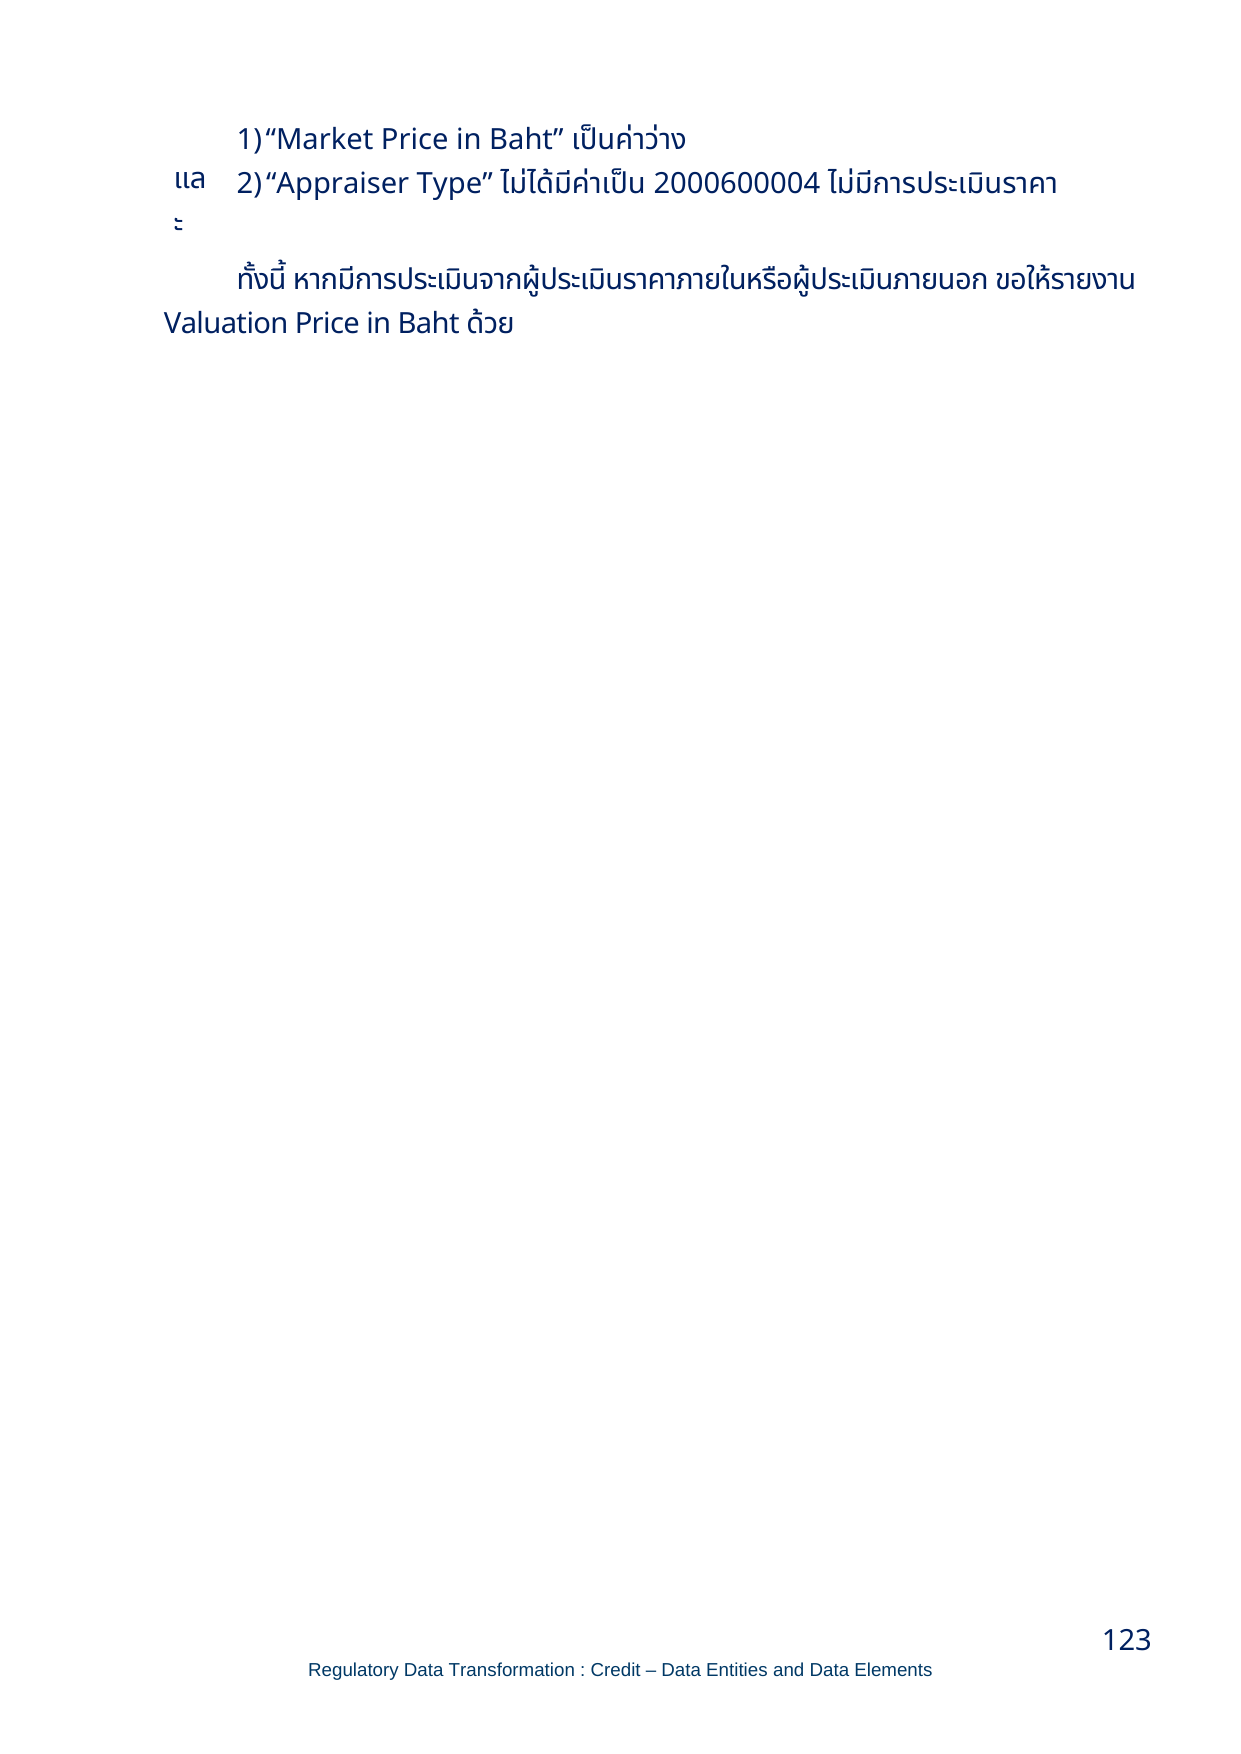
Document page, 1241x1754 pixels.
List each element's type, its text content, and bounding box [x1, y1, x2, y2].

list ทั้งนี้ หากมีการประเมินจากผู้ประเมินราคาภายในหรือผู้ประเมินภายนอก ขอให้รายงาน Valuation Price in Baht ด้วย [164, 258, 1152, 347]
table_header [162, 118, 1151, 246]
